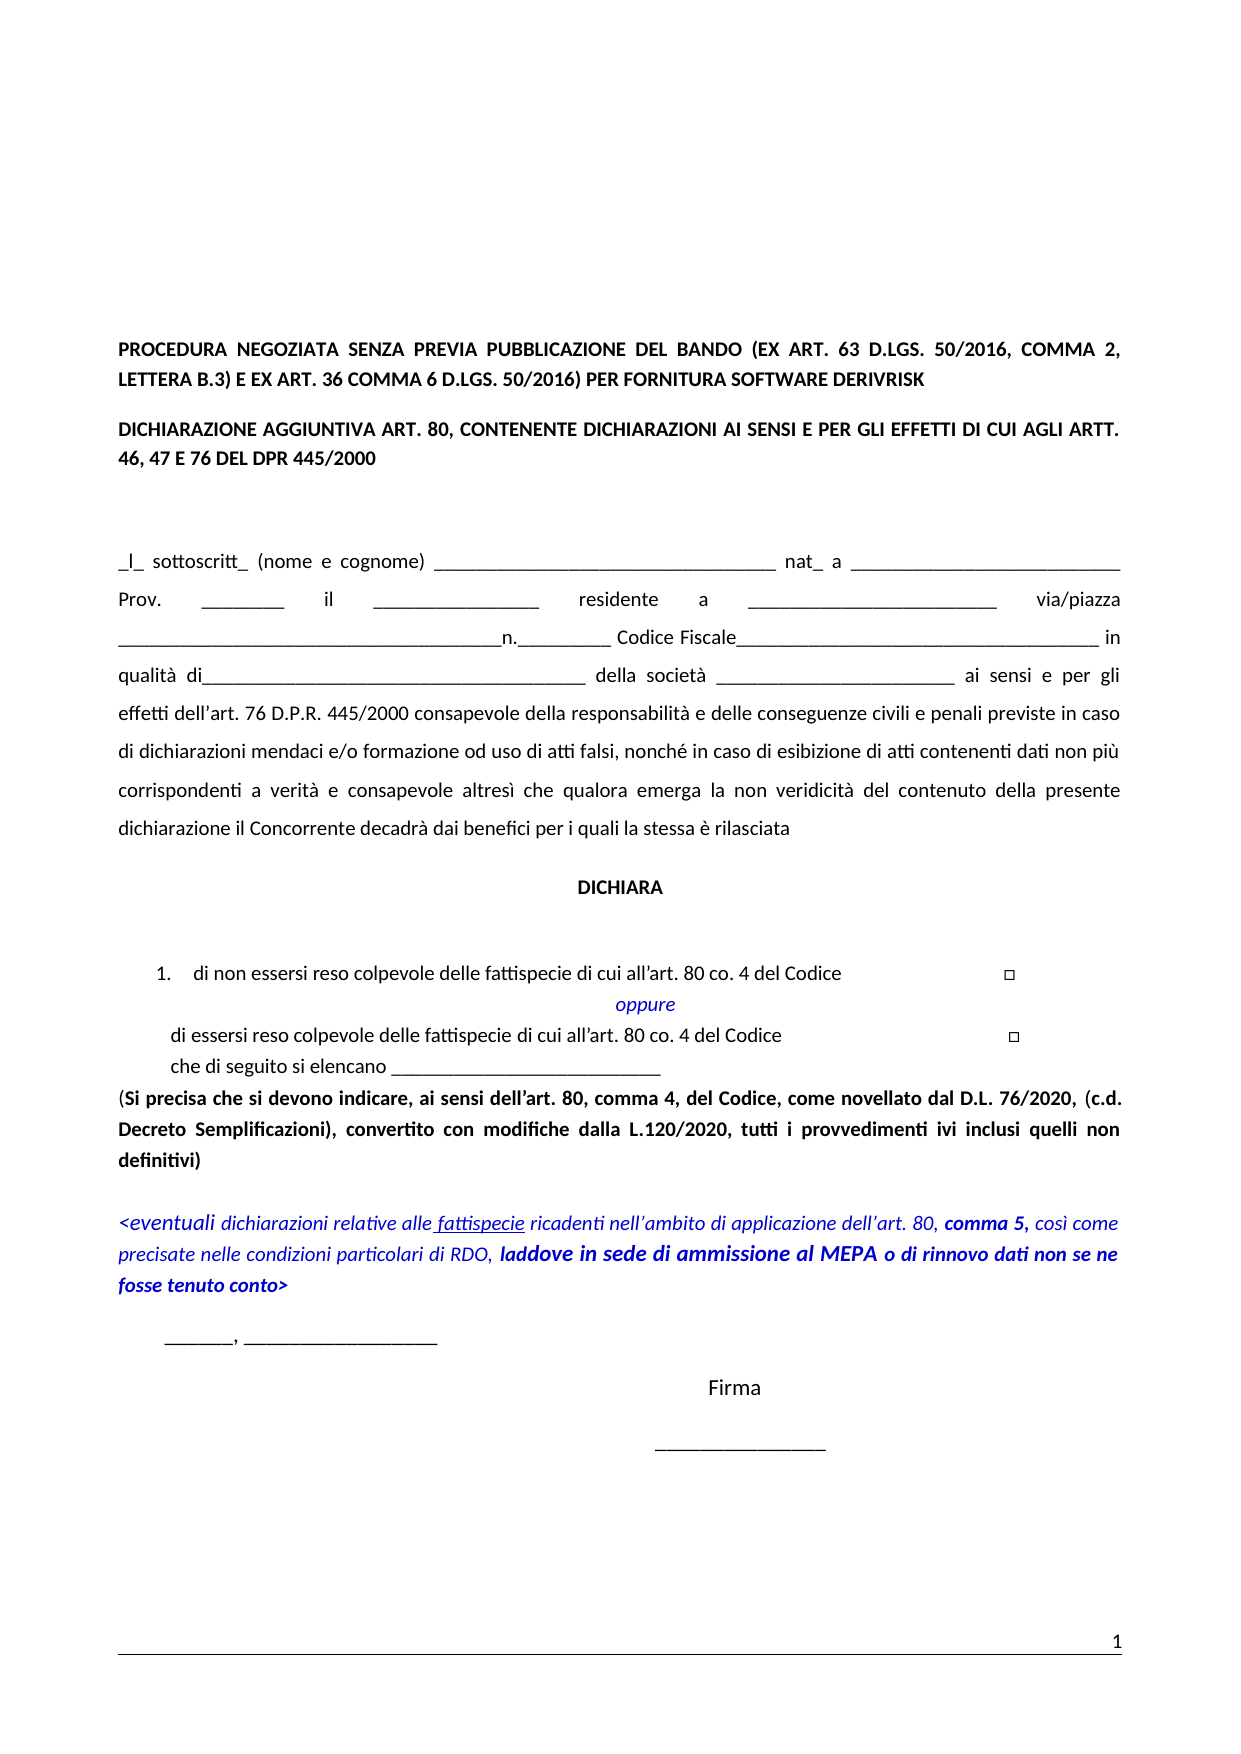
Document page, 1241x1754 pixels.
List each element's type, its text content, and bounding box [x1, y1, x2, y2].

list (Si precisa che si devono indicare, ai sensi dell’art. 80, comma 4, del Codice, come novellato dal D.L. 76/2020, (c.d. Decreto Semplificazioni), convertito con modifiche dalla L.120/2020, tutti i provvedimenti ivi inclusi quelli non definitivi) [118, 1080, 1122, 1174]
text _l_ sottoscritt_ (nome e cognome) _________________________________ nat_ a __________________________ Prov. ________ il ________________ residente a ________________________ via/piazza _____________________________________n._________ Codice Fiscale___________________________________ in qualità di_____________________________________ della società _______________________ ai sensi e per gli effetti dell’art. 76 D.P.R. 445/2000 consapevole della responsabilità e delle conseguenze civili e penali previste in caso di dichiarazioni mendaci e/o formazione od uso di atti falsi, nonché in caso di esibizione di atti contenenti dati non più corrispondenti a verità e consapevole altresì che qualora emerga la non veridicità del contenuto della presente dichiarazione il Concorrente decadrà dai benefici per i quali la stessa è rilasciata [118, 548, 1122, 840]
text che di seguito si elencano __________________________ [156, 1049, 1122, 1080]
text ______, _________________ [118, 1320, 1122, 1348]
text di essersi reso colpevole delle fattispecie di cui all’art. 80 co. 4 del Codice □ [118, 1018, 1122, 1049]
list di non essersi reso colpevole delle fattispecie di cui all’art. 80 co. 4 del Codice □ [156, 955, 1122, 986]
text <eventuali dichiarazioni relative alle fattispecie ricadenti nell’ambito di applicazione dell’art. 80, comma 5, così come precisate nelle condizioni particolari di RDO, laddove in sede di ammissione al MEPA o di rinnovo dati non se ne fosse tenuto conto> [118, 1205, 1120, 1299]
text Dichiarazione aggiuntiva art. 80, CONTENENTE DICHIARAZIONI AI SENSI E PER GLI EFFETTI DI CUI AGLI ARTT. 46, 47 E 76 DEL DPR 445/2000 [118, 416, 1122, 470]
text _______________ [118, 1426, 1122, 1454]
text Firma [174, 1373, 1122, 1401]
text Procedura negoziata senza previa pubblicazione del bando (ex art. 63 d.lgs. 50/2016, comma 2, lettera b.3) e ex art. 36 comma 6 d.lgs. 50/2016) per fornitura software derivrisk [118, 337, 1122, 391]
text DICHIARA [118, 874, 1122, 899]
text oppure [170, 986, 1122, 1018]
